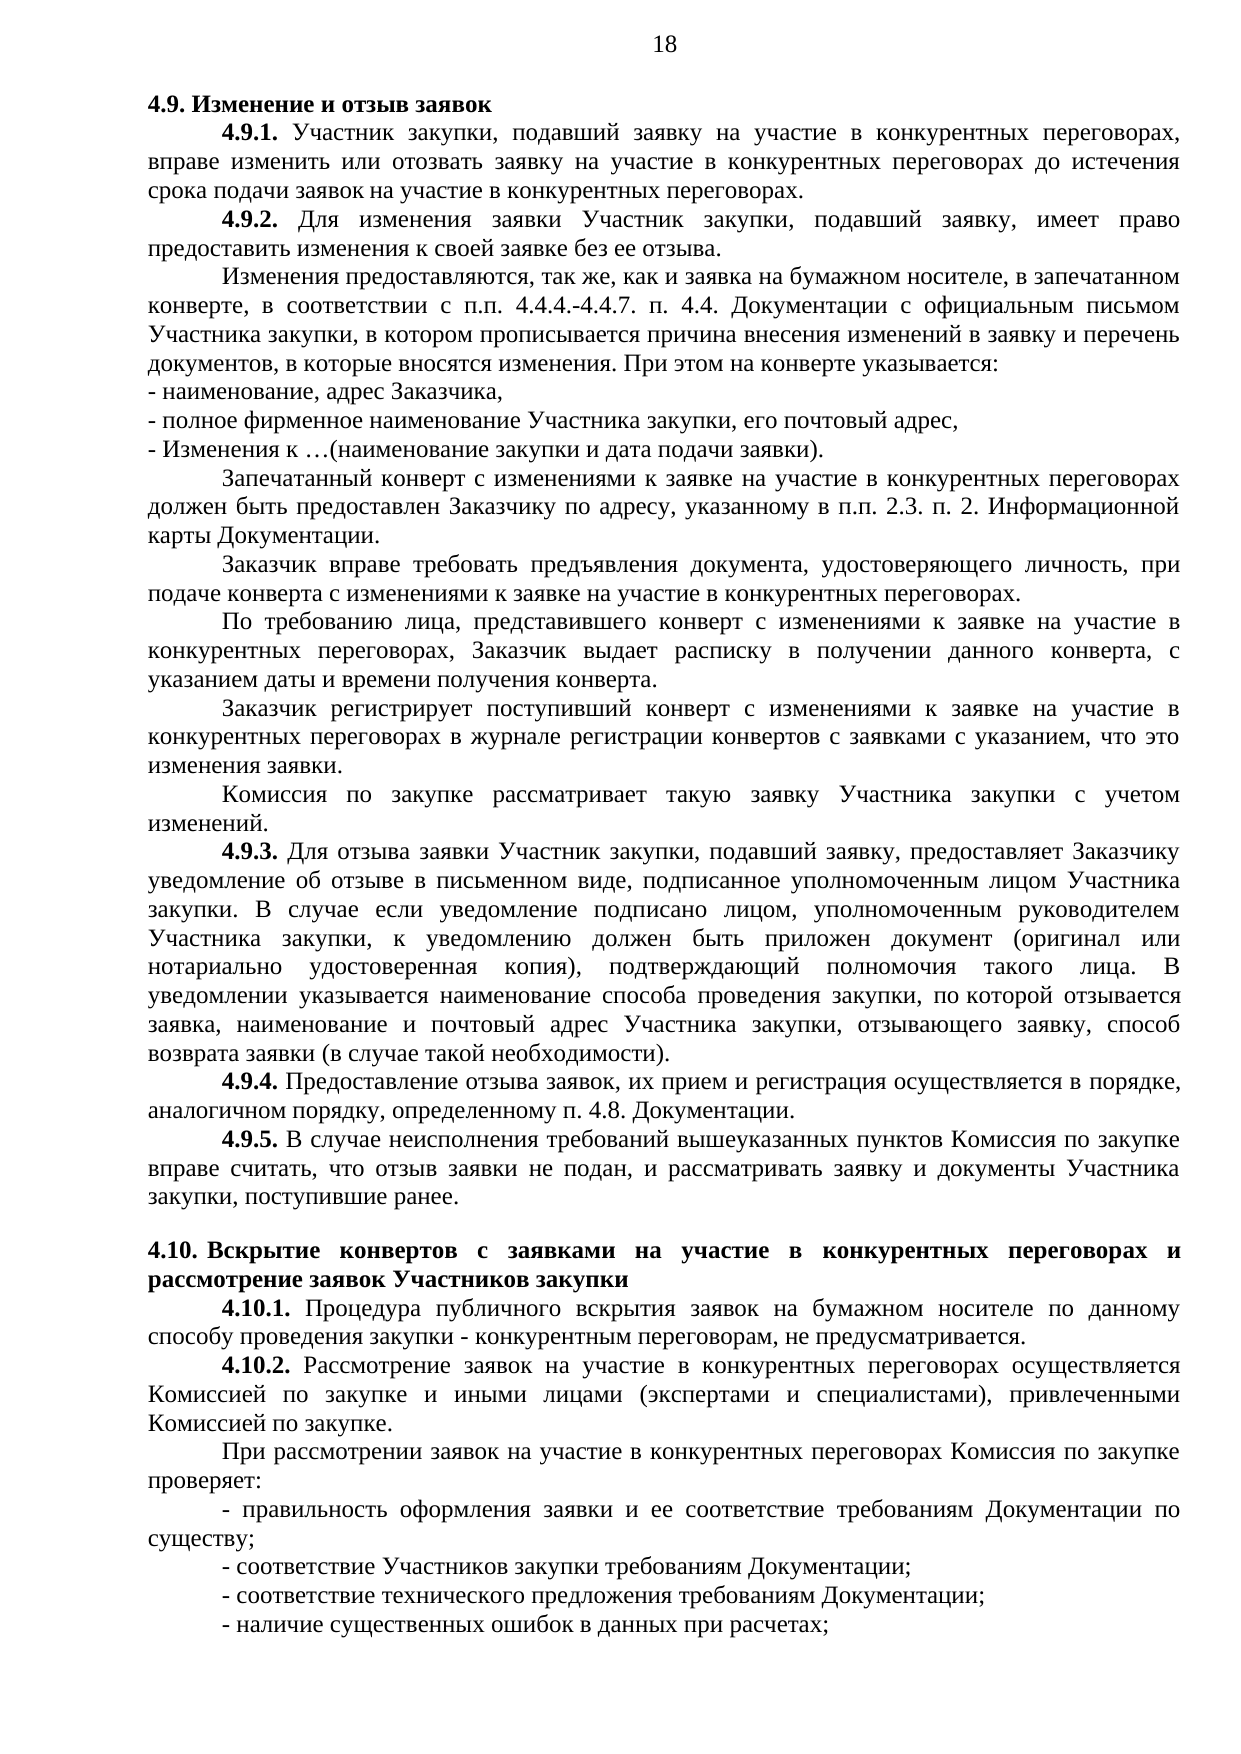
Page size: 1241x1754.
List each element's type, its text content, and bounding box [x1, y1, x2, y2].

text По требованию лица, представившего конверт с изменениями к заявке на участие в конкурентных переговорах, Заказчик выдает расписку в получении данного конверта, с указанием даты и времени получения конверта. [148, 606, 1181, 693]
text - полное фирменное наименование Участника закупки, его почтовый адрес, [148, 405, 1181, 434]
text - Изменения к …(наименование закупки и дата подачи заявки). [148, 434, 1181, 463]
text - соответствие Участников закупки требованиям Документации; [148, 1551, 1181, 1580]
text Заказчик регистрирует поступивший конверт с изменениями к заявке на участие в конкурентных переговорах в журнале регистрации конвертов с заявками с указанием, что это изменения заявки. [148, 693, 1181, 779]
text 4.9.4. Предоставление отзыва заявок, их прием и регистрация осуществляется в порядке, аналогичном порядку, определенному п. 4.8. Документации. [148, 1066, 1181, 1124]
text 4.10.2. Рассмотрение заявок на участие в конкурентных переговорах осуществляется Комиссией по закупке и иными лицами (экспертами и специалистами), привлеченными Комиссией по закупке. [148, 1350, 1181, 1436]
list Вскрытие конвертов с заявками на участие в конкурентных переговорах и рассмотрение заявок Участников закупки [148, 1235, 1181, 1293]
text Запечатанный конверт с изменениями к заявке на участие в конкурентных переговорах должен быть предоставлен Заказчику по адресу, указанному в п.п. 2.3. п. 2. Информационной карты Документации. [148, 463, 1181, 549]
text 4.10.1. Процедура публичного вскрытия заявок на бумажном носителе по данному способу проведения закупки - конкурентным переговорам, не предусматривается. [148, 1293, 1181, 1350]
text - соответствие технического предложения требованиям Документации; [148, 1580, 1181, 1609]
text - правильность оформления заявки и ее соответствие требованиям Документации по существу; [148, 1494, 1181, 1551]
text При рассмотрении заявок на участие в конкурентных переговорах Комиссия по закупке проверяет: [148, 1436, 1181, 1494]
text Изменения предоставляются, так же, как и заявка на бумажном носителе, в запечатанном конверте, в соответствии с п.п. 4.4.4.-4.4.7. п. 4.4. Документации с официальным письмом Участника закупки, в котором прописывается причина внесения изменений в заявку и перечень документов, в которые вносятся изменения. При этом на конверте указывается: [148, 261, 1181, 376]
text 4.9. Изменение и отзыв заявок [148, 89, 1181, 117]
text Комиссия по закупке рассматривает такую заявку Участника закупки с учетом изменений. [148, 779, 1181, 836]
text 4.9.5. В случае неисполнения требований вышеуказанных пунктов Комиссия по закупке вправе считать, что отзыв заявки не подан, и рассматривать заявку и документы Участника закупки, поступившие ранее. [148, 1124, 1181, 1210]
text 4.9.1. Участник закупки, подавший заявку на участие в конкурентных переговорах, вправе изменить или отозвать заявку на участие в конкурентных переговорах до истечения срока подачи заявок на участие в конкурентных переговорах. [148, 117, 1181, 204]
text 4.9.2. Для изменения заявки Участник закупки, подавший заявку, имеет право предоставить изменения к своей заявке без ее отзыва. [148, 204, 1181, 261]
text - наименование, адрес Заказчика, [148, 376, 1181, 405]
text Заказчик вправе требовать предъявления документа, удостоверяющего личность, при подаче конверта с изменениями к заявке на участие в конкурентных переговорах. [148, 549, 1181, 606]
text 4.9.3. Для отзыва заявки Участник закупки, подавший заявку, предоставляет Заказчику уведомление об отзыве в письменном виде, подписанное уполномоченным лицом Участника закупки. В случае если уведомление подписано лицом, уполномоченным руководителем Участника закупки, к уведомлению должен быть приложен документ (оригинал или нотариально удостоверенная копия), подтверждающий полномочия такого лица. В уведомлении указывается наименование способа проведения закупки, по которой отзывается заявка, наименование и почтовый адрес Участника закупки, отзывающего заявку, способ возврата заявки (в случае такой необходимости). [148, 836, 1181, 1066]
text - наличие существенных ошибок в данных при расчетах; [148, 1609, 1181, 1638]
